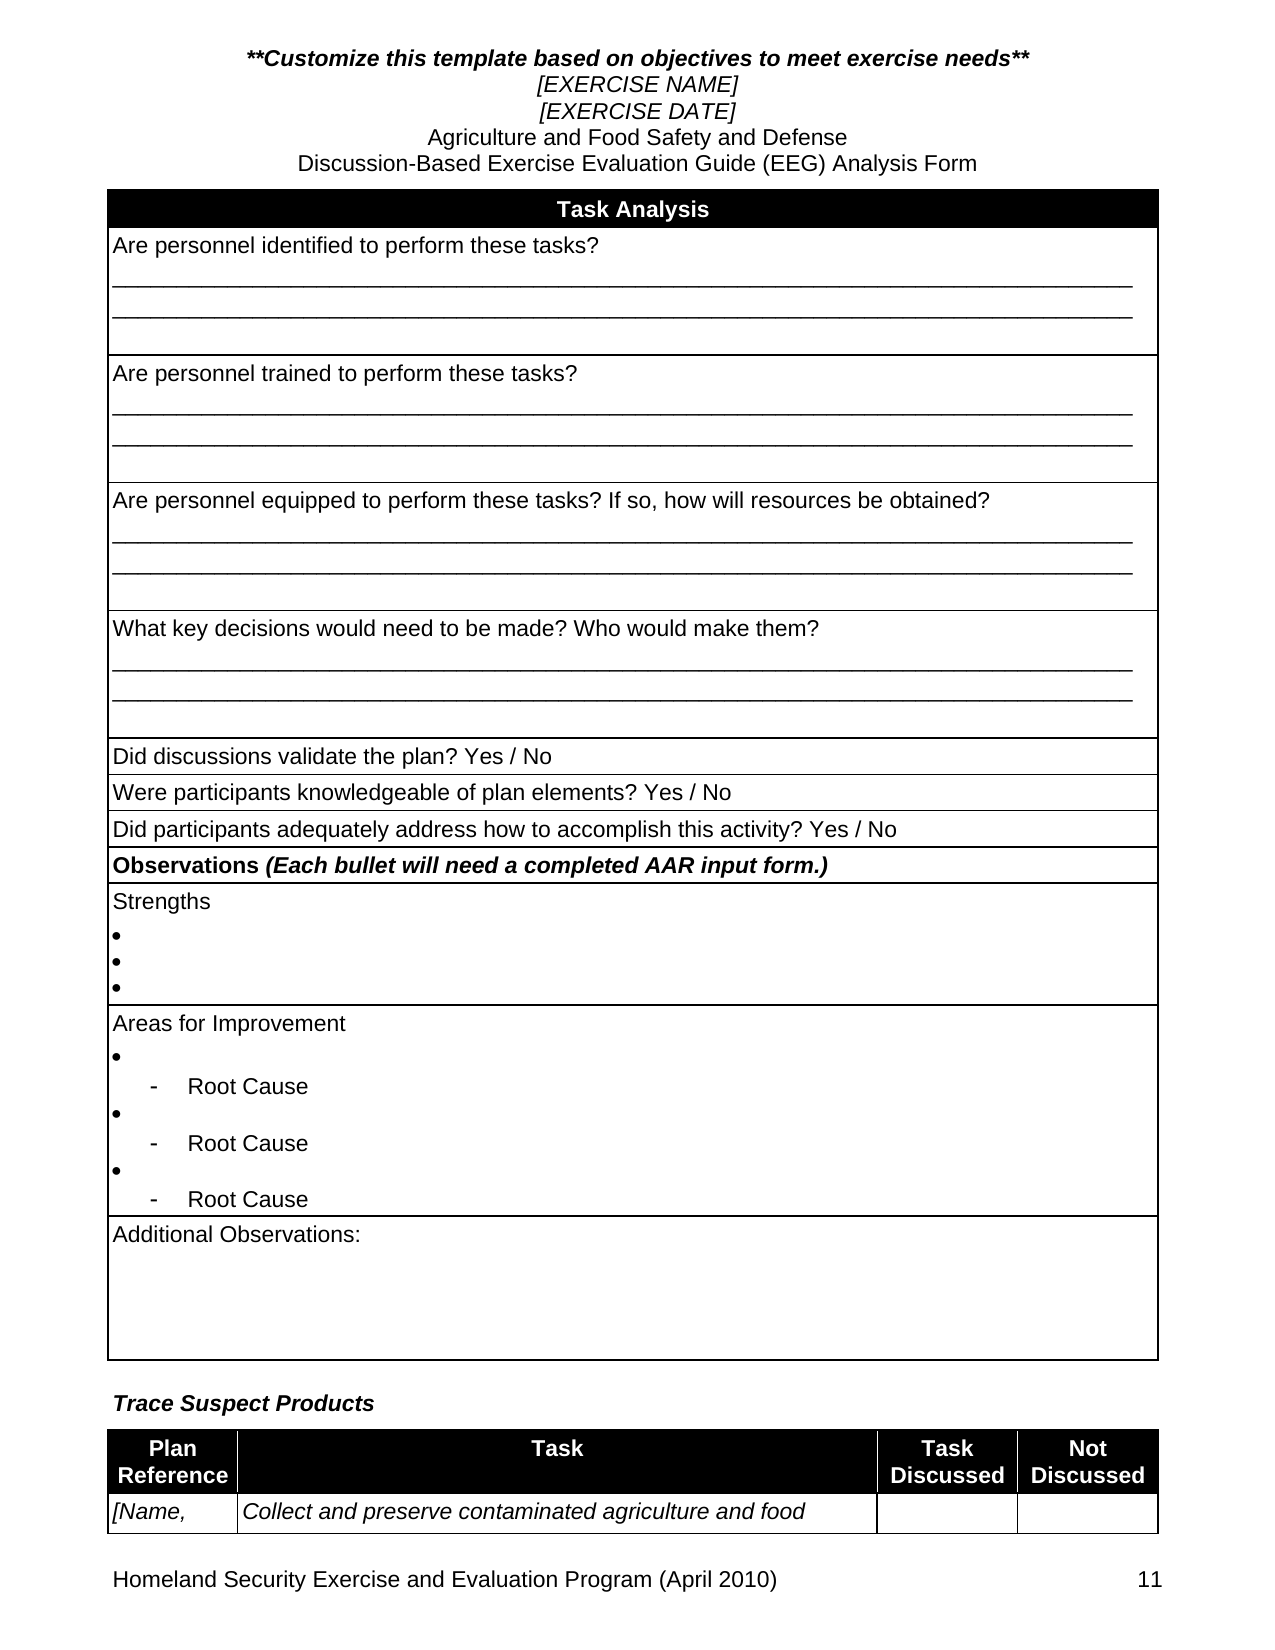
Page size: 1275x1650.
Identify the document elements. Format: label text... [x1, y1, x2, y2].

table_header Task Discussed [878, 1431, 1017, 1492]
table_header Task Analysis [109, 191, 1157, 226]
table_cell [Name, Pg/Sec#] [109, 1494, 237, 1533]
table_cell Observations (Each bullet will need a completed AAR input form.) [109, 848, 1157, 882]
table_cell Were participants knowledgeable of plan elements? Yes / No [109, 775, 1157, 810]
table_cell Did discussions validate the plan? Yes / No [109, 739, 1157, 773]
table_cell Did participants adequately address how to accomplish this activity? Yes / No [109, 811, 1157, 846]
table_cell [878, 1494, 1017, 1533]
table_header Plan Reference [109, 1431, 237, 1492]
table_cell Strengths [109, 884, 1157, 1004]
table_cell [238, 1494, 876, 1533]
text Trace Suspect Products [112, 1390, 1162, 1417]
table_cell Areas for Improvement Root Cause Root Cause Root Cause [109, 1006, 1157, 1215]
table_cell Are personnel trained to perform these tasks? ________________________________________________________________________________ ________________________________________________________________________________ [109, 356, 1157, 482]
table_header Not Discussed [1018, 1431, 1157, 1492]
table_cell What key decisions would need to be made? Who would make them? ________________________________________________________________________________ ________________________________________________________________________________ [109, 611, 1157, 737]
table_header Task [238, 1431, 877, 1492]
table_cell Are personnel equipped to perform these tasks? If so, how will resources be obtained? ________________________________________________________________________________ ________________________________________________________________________________ [109, 483, 1157, 609]
table_cell [1018, 1494, 1157, 1533]
table_cell Are personnel identified to perform these tasks? ________________________________________________________________________________ ________________________________________________________________________________ [109, 228, 1157, 354]
table_cell Additional Observations: [109, 1217, 1157, 1359]
